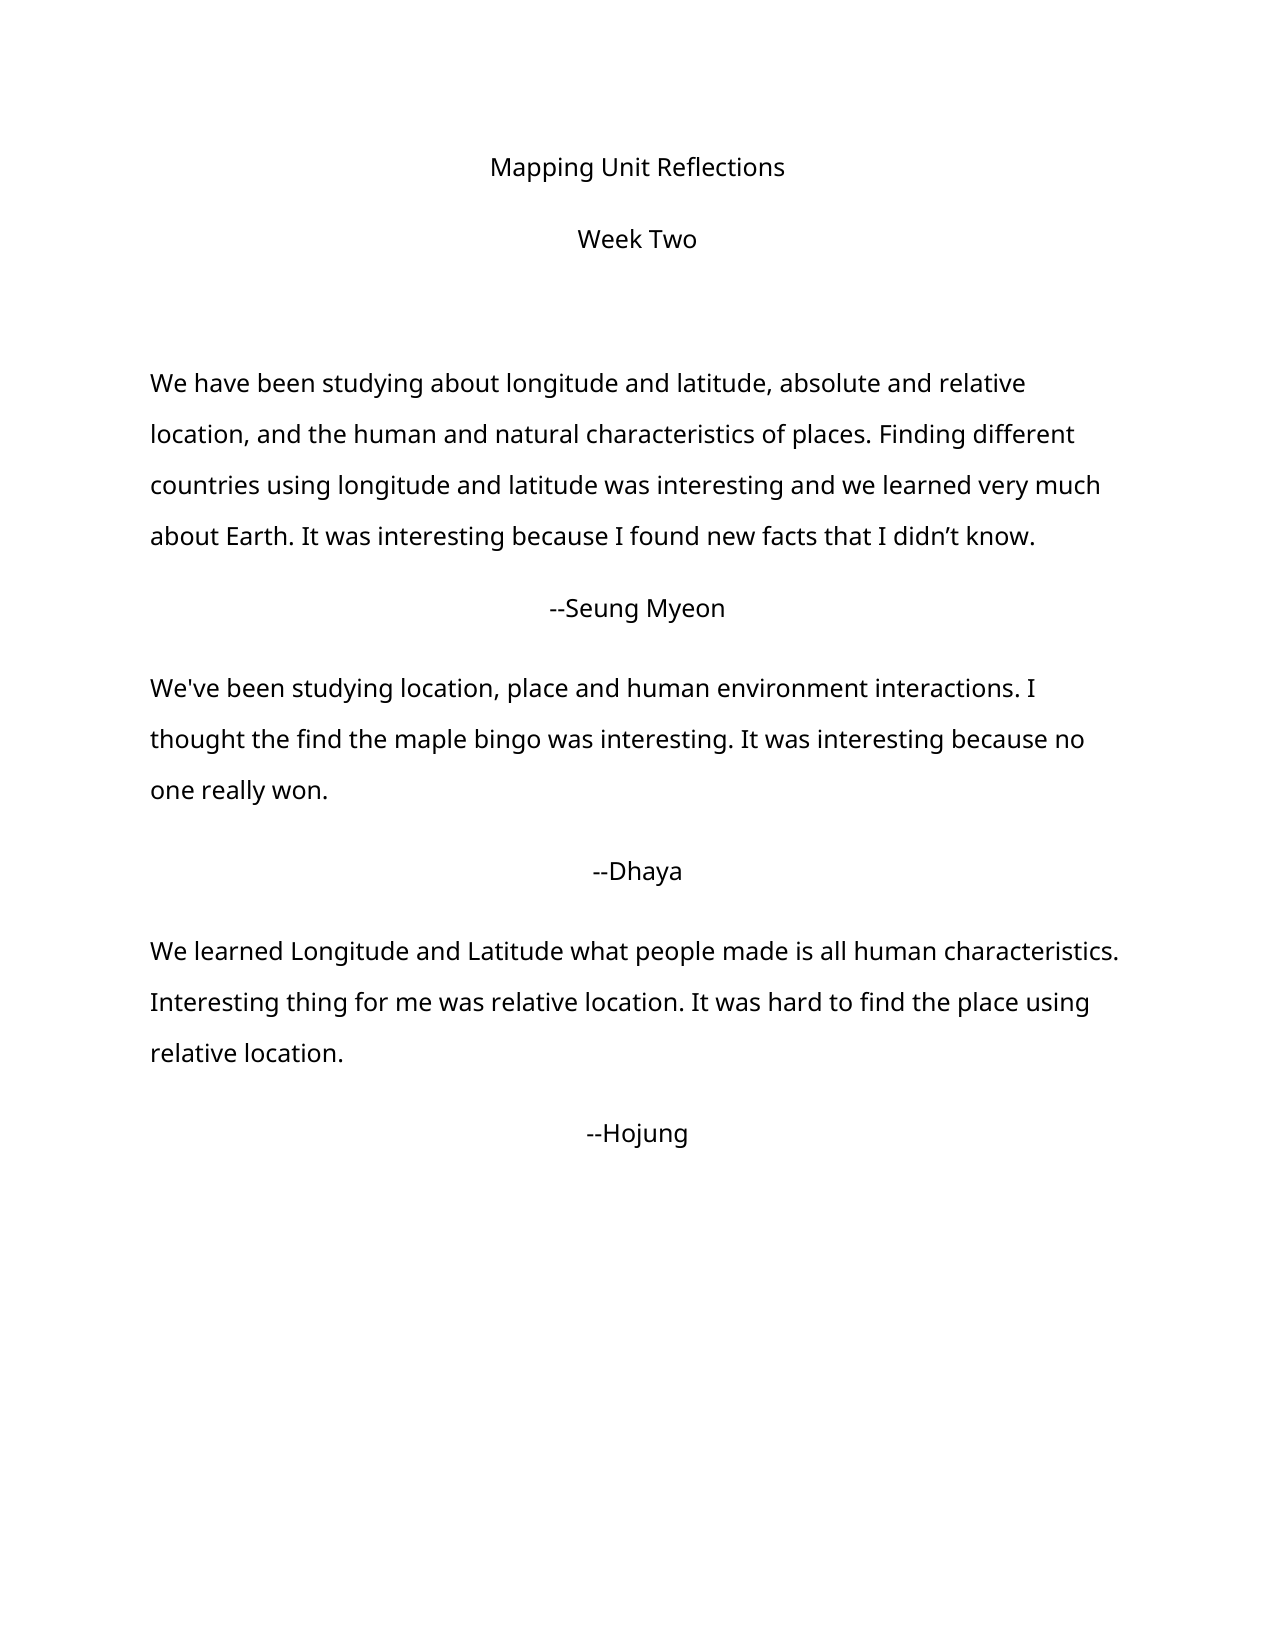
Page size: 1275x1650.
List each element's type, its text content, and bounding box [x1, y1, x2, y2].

text We've been studying location, place and human environment interactions. I thought the find the maple bingo was interesting. It was interesting because no one really won. [150, 671, 1125, 807]
text We have been studying about longitude and latitude, absolute and relative location, and the human and natural characteristics of places. Finding different countries using longitude and latitude was interesting and we learned very much about Earth. It was interesting because I found new facts that I didn’t know. [150, 366, 1125, 553]
text We learned Longitude and Latitude what people made is all human characteristics. Interesting thing for me was relative location. It was hard to find the place using relative location. [150, 933, 1125, 1069]
text Mapping Unit Reflections [150, 150, 1125, 184]
text --Dhaya [150, 853, 1125, 887]
text Week Two [150, 222, 1125, 256]
text --Hojung [150, 1116, 1125, 1150]
text --Seung Myeon [150, 591, 1125, 625]
